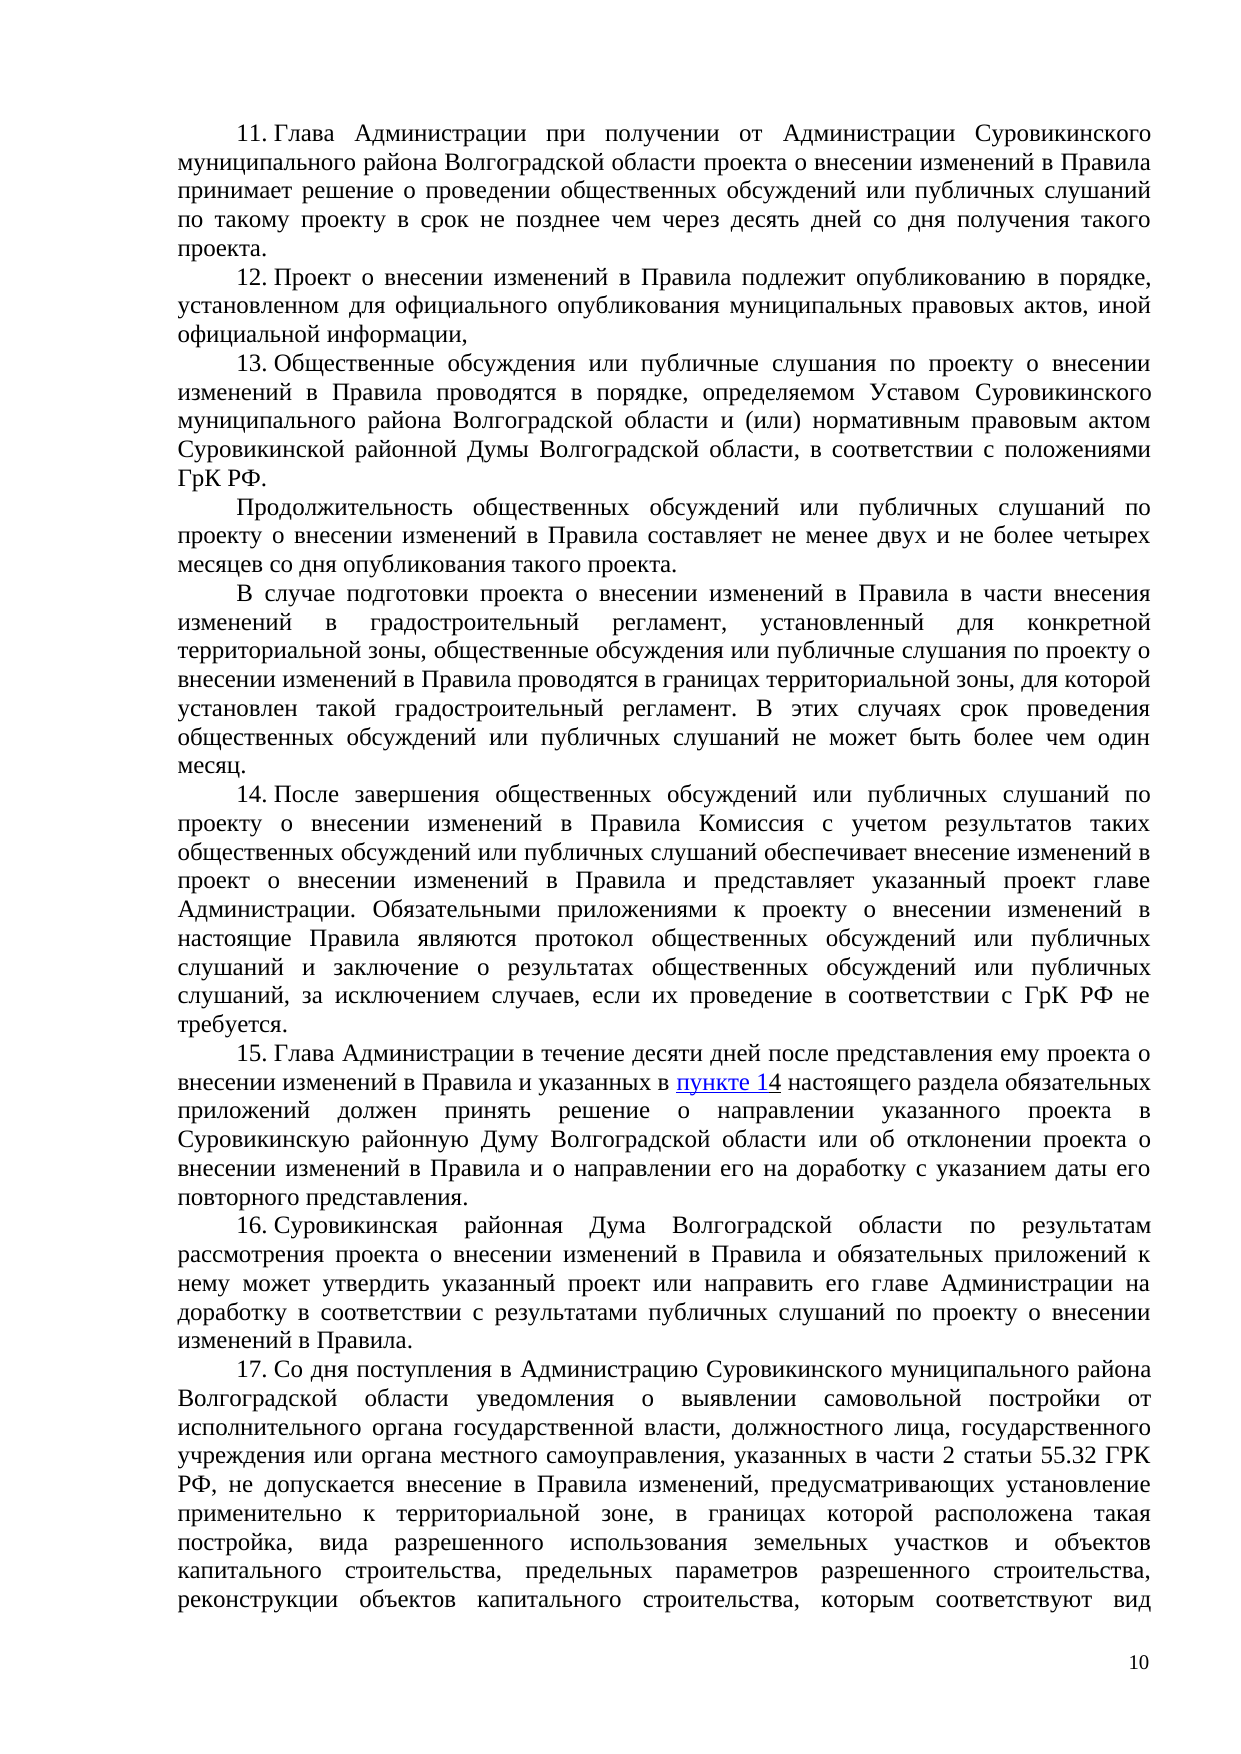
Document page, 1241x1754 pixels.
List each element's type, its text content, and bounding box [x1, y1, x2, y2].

text 11. Глава Администрации при получении от Администрации Суровикинского муниципального района Волгоградской области проекта о внесении изменений в Правила принимает решение о проведении общественных обсуждений или публичных слушаний по такому проекту в срок не позднее чем через десять дней со дня получения такого проекта. [177, 118, 1152, 262]
text В случае подготовки проекта о внесении изменений в Правила в части внесения изменений в градостроительный регламент, установленный для конкретной территориальной зоны, общественные обсуждения или публичные слушания по проекту о внесении изменений в Правила проводятся в границах территориальной зоны, для которой установлен такой градостроительный регламент. В этих случаях срок проведения общественных обсуждений или публичных слушаний не может быть более чем один месяц. [177, 578, 1152, 779]
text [177, 1354, 1152, 1613]
text 15. Глава Администрации в течение десяти дней после представления ему проекта о внесении изменений в Правила и указанных в пункте 14 настоящего раздела обязательных приложений должен принять решение о направлении указанного проекта в Суровикинскую районную Думу Волгоградской области или об отклонении проекта о внесении изменений в Правила и о направлении его на доработку с указанием даты его повторного представления. [177, 1038, 1152, 1211]
text 14. После завершения общественных обсуждений или публичных слушаний по проекту о внесении изменений в Правила Комиссия с учетом результатов таких общественных обсуждений или публичных слушаний обеспечивает внесение изменений в проект о внесении изменений в Правила и представляет указанный проект главе Администрации. Обязательными приложениями к проекту о внесении изменений в настоящие Правила являются протокол общественных обсуждений или публичных слушаний и заключение о результатах общественных обсуждений или публичных слушаний, за исключением случаев, если их проведение в соответствии с ГрК РФ не требуется. [177, 779, 1152, 1038]
text 16. Суровикинская районная Дума Волгоградской области по результатам рассмотрения проекта о внесении изменений в Правила и обязательных приложений к нему может утвердить указанный проект или направить его главе Администрации на доработку в соответствии с результатами публичных слушаний по проекту о внесении изменений в Правила. [177, 1211, 1152, 1354]
text 13. Общественные обсуждения или публичные слушания по проекту о внесении изменений в Правила проводятся в порядке, определяемом Уставом Суровикинского муниципального района Волгоградской области и (или) нормативным правовым актом Суровикинской районной Думы Волгоградской области, в соответствии с положениями ГрК РФ. [177, 348, 1152, 492]
text 12. Проект о внесении изменений в Правила подлежит опубликованию в порядке, установленном для официального опубликования муниципальных правовых актов, иной официальной информации, [177, 262, 1152, 348]
text Продолжительность общественных обсуждений или публичных слушаний по проекту о внесении изменений в Правила составляет не менее двух и не более четырех месяцев со дня опубликования такого проекта. [177, 492, 1152, 578]
